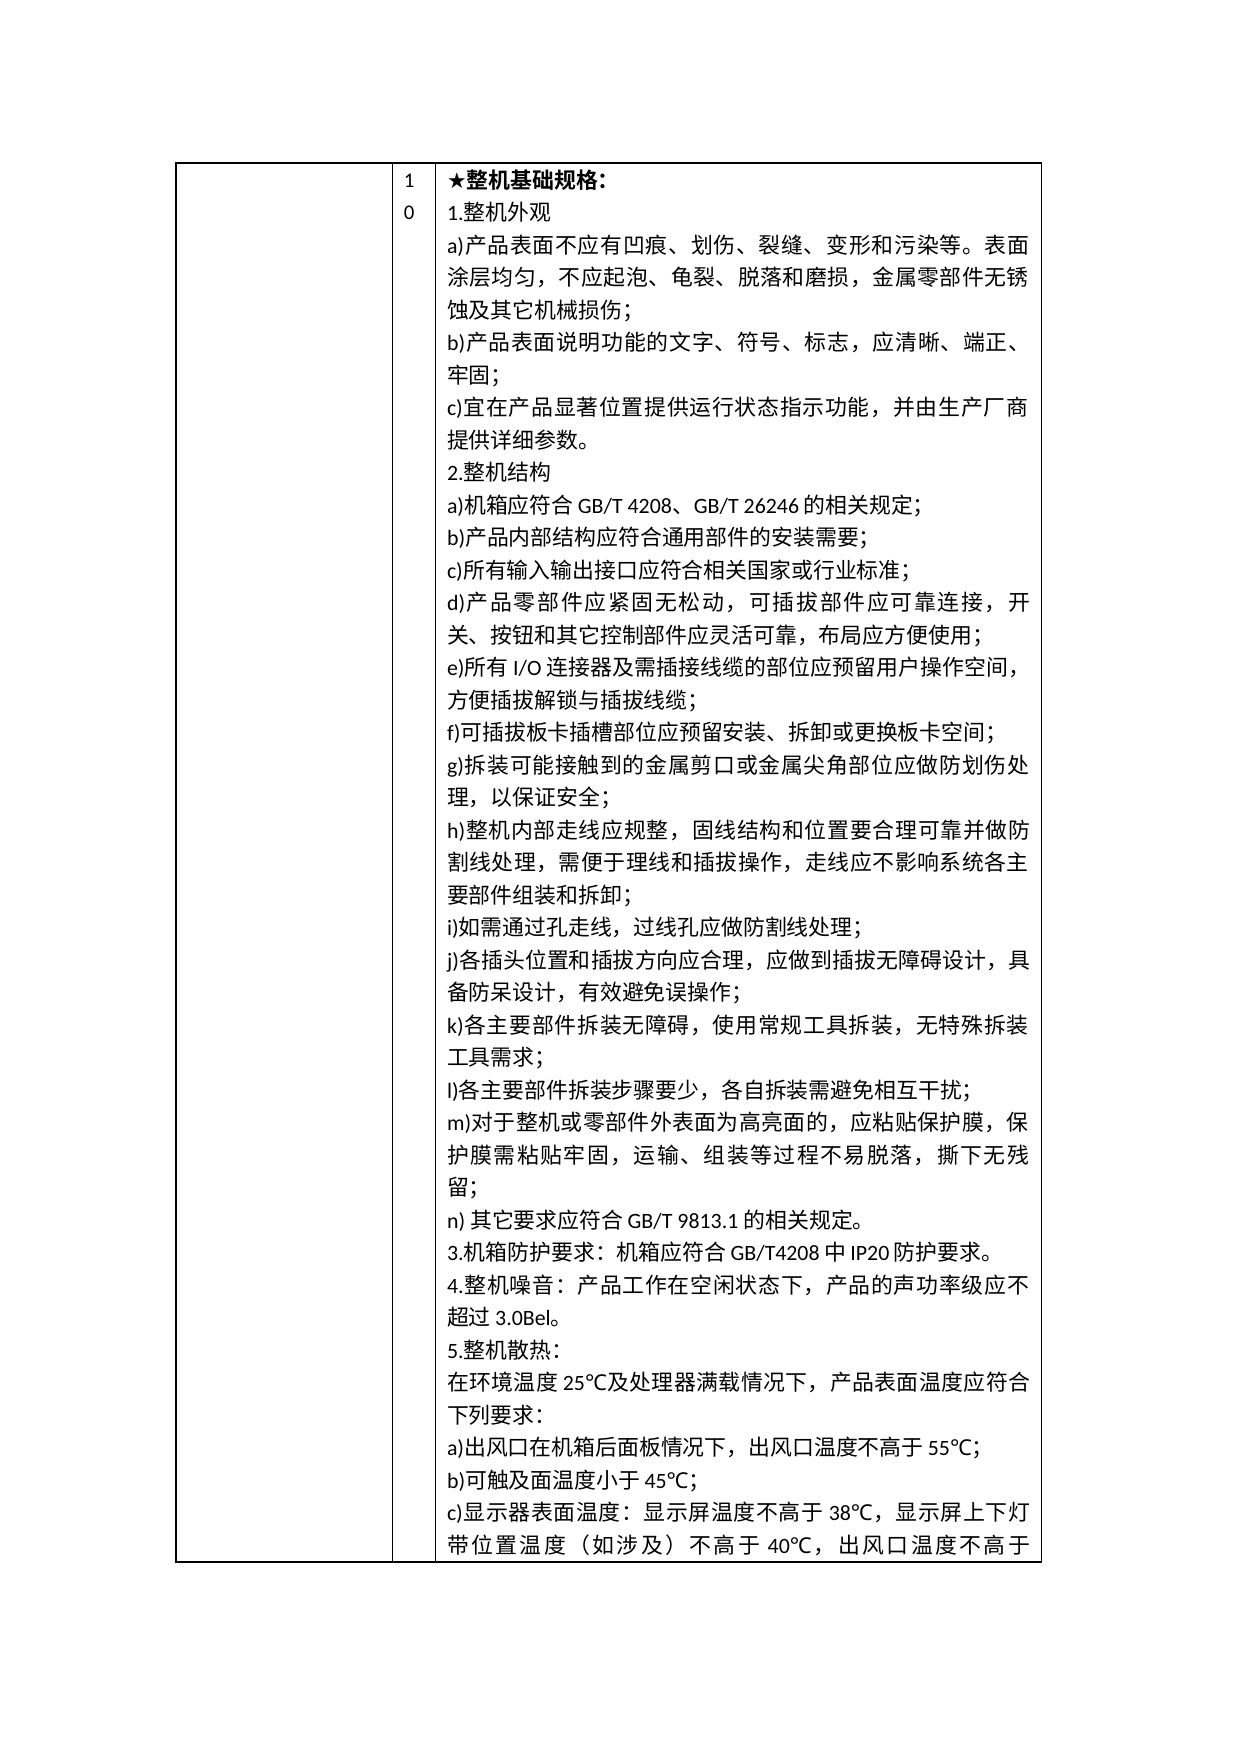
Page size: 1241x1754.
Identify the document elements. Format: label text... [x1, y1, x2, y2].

table_cell [177, 164, 392, 1561]
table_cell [436, 164, 1041, 1561]
table_cell 10 [393, 164, 435, 1561]
